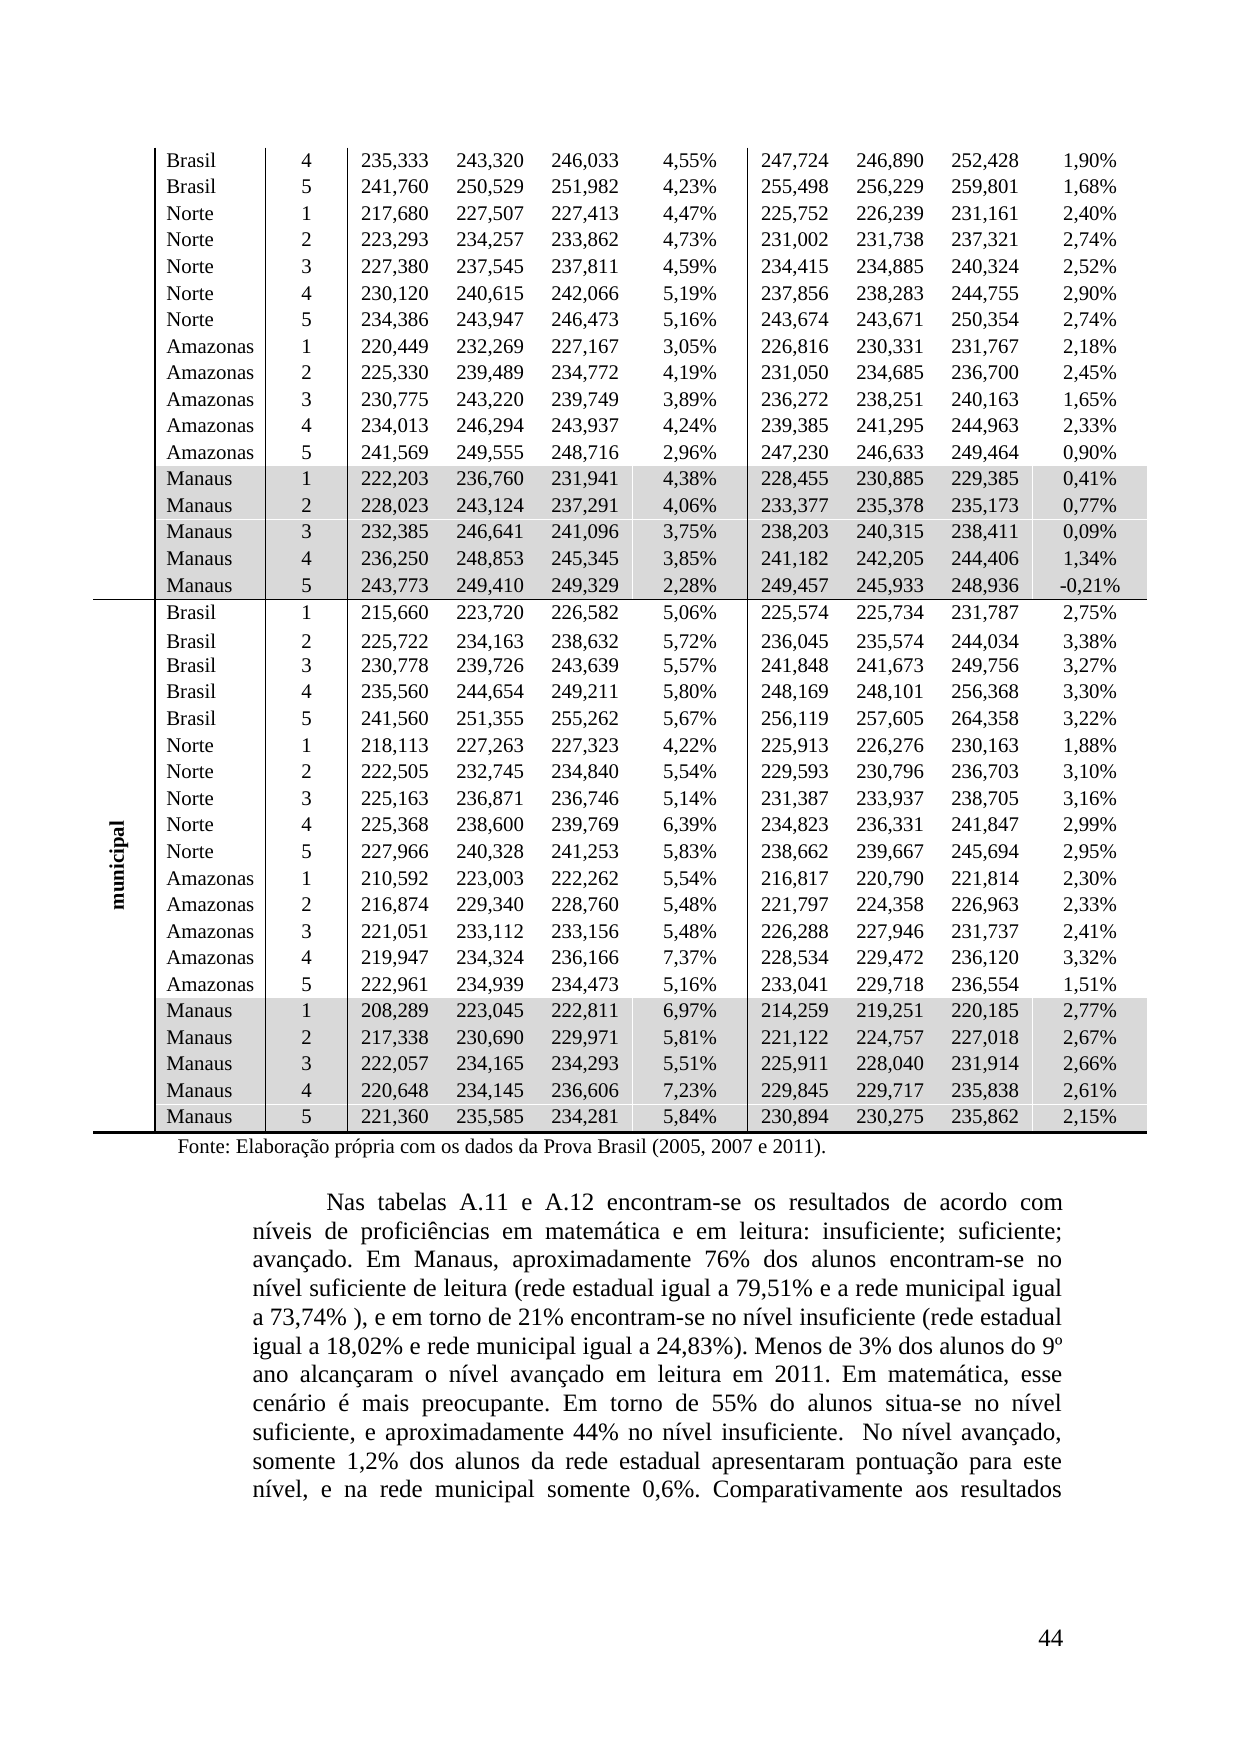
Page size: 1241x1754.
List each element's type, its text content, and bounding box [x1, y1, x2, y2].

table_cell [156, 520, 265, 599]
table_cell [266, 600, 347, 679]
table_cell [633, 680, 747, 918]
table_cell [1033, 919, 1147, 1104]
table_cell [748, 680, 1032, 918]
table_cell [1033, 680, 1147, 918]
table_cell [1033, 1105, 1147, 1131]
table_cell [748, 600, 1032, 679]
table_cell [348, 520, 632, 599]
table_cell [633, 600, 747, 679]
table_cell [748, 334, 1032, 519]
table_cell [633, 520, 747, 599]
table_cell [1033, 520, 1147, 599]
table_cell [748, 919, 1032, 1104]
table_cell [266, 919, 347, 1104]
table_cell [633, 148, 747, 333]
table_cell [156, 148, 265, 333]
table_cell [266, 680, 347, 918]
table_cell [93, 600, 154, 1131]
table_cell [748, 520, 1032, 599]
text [252, 1187, 1063, 1503]
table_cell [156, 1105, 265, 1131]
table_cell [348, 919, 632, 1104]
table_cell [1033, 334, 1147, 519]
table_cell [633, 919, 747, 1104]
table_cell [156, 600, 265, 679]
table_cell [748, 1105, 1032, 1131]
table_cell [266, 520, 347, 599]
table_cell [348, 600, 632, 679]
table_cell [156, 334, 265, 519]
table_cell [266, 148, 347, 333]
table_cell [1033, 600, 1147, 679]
text Fonte: Elaboração própria com os dados da Prova Brasil (2005, 2007 e 2011). [177, 1134, 1063, 1158]
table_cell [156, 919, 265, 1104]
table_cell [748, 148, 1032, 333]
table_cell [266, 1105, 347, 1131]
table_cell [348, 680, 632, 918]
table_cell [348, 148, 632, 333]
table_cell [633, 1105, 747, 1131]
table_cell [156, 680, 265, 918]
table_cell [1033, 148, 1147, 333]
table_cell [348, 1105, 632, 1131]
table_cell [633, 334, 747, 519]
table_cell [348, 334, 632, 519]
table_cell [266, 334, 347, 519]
